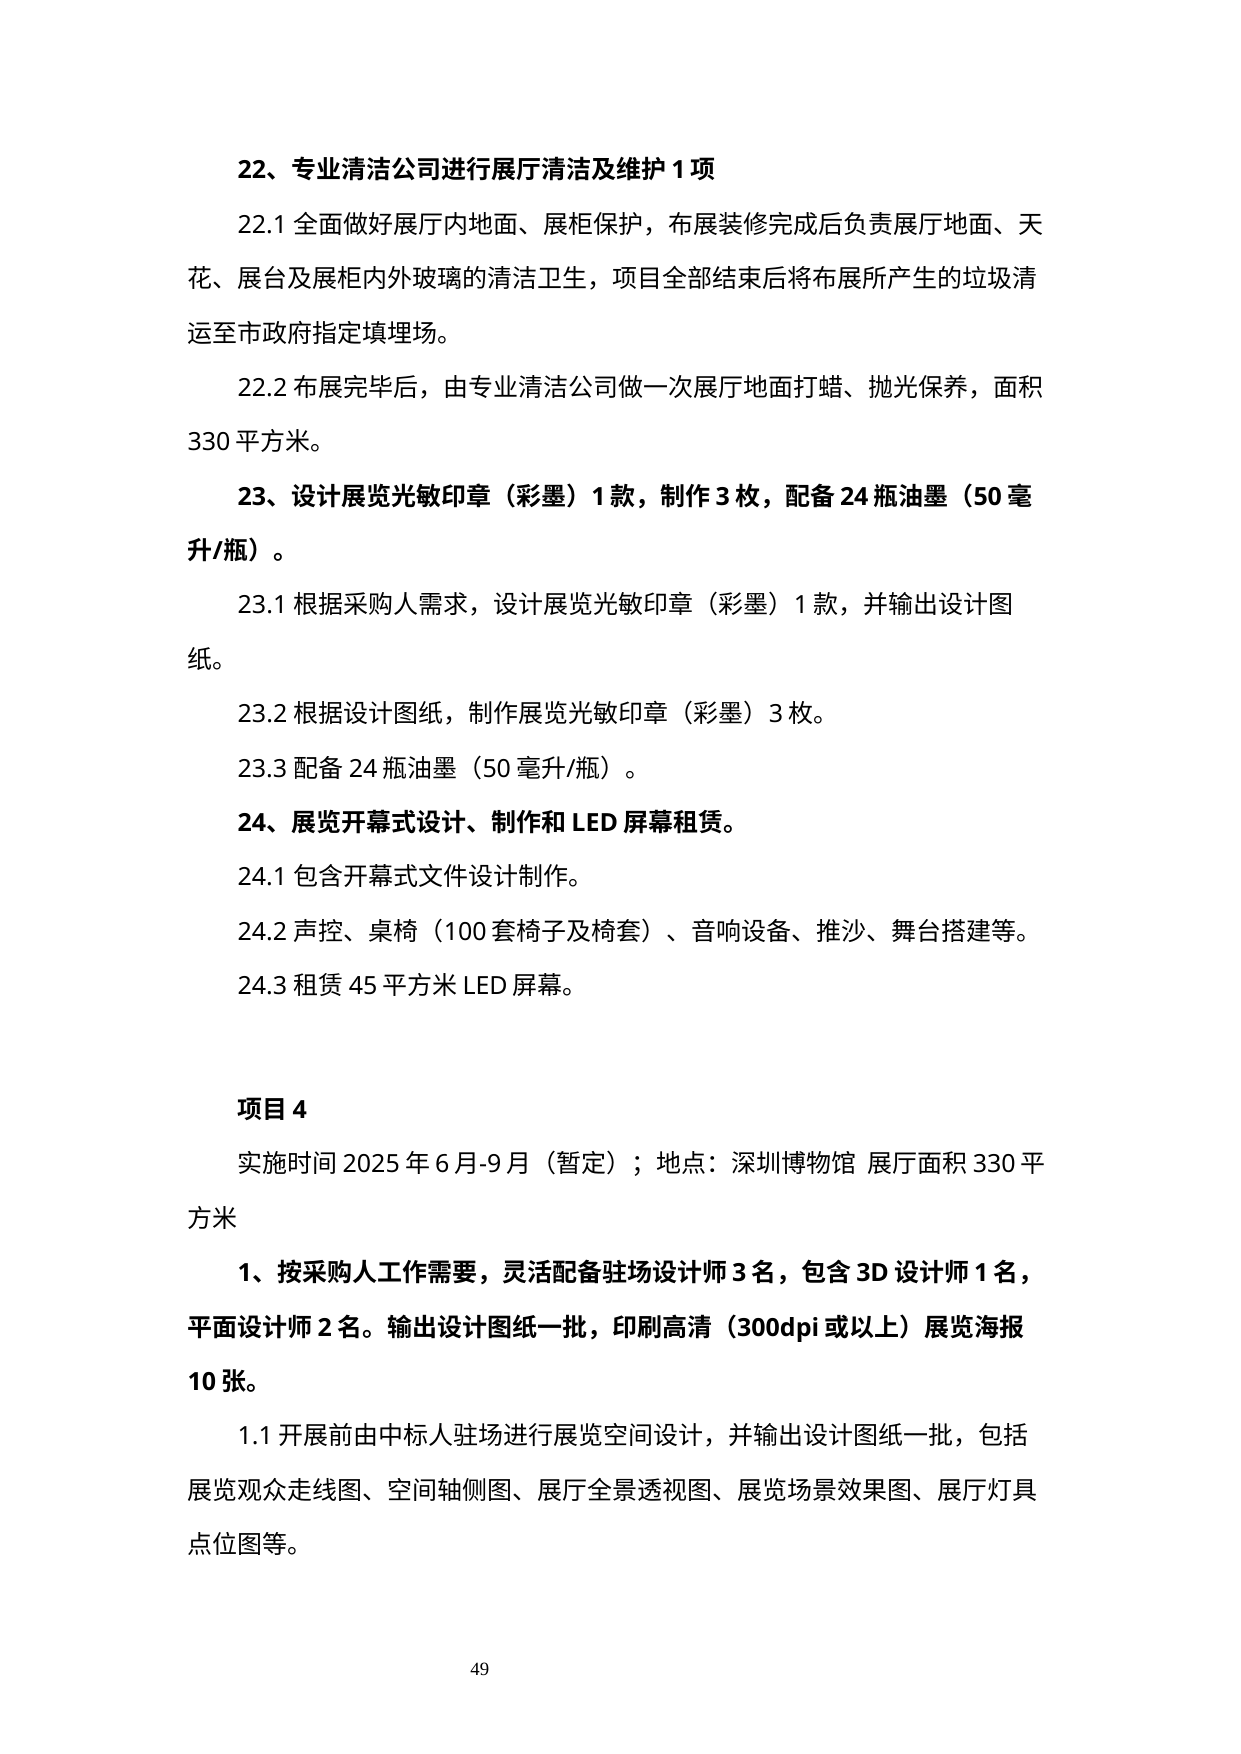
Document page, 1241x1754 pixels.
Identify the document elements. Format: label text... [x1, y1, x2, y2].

text 23.3 配备24瓶油墨（50毫升/瓶）。 [187, 748, 1053, 784]
list 1、按采购人工作需要，灵活配备驻场设计师3名，包含3D设计师1名，平面设计师2名。输出设计图纸一批，印刷高清（300dpi或以上）展览海报10张。 [187, 1253, 1053, 1398]
list 23、设计展览光敏印章（彩墨）1款，制作3枚，配备24瓶油墨（50毫升/瓶）。 [187, 476, 1053, 567]
list 24、展览开幕式设计、制作和LED屏幕租赁。 [187, 802, 1053, 839]
text 23.1 根据采购人需求，设计展览光敏印章（彩墨）1款，并输出设计图纸。 [187, 585, 1053, 676]
list 22、专业清洁公司进行展厅清洁及维护1项 [187, 150, 1053, 186]
text 24.2 声控、桌椅（100套椅子及椅套）、音响设备、推沙、舞台搭建等。 [187, 911, 1053, 947]
text 22.2 布展完毕后，由专业清洁公司做一次展厅地面打蜡、抛光保养，面积330平方米。 [187, 367, 1053, 458]
text 24.1 包含开幕式文件设计制作。 [187, 857, 1053, 893]
text 项目4 [187, 1089, 1053, 1126]
text 23.2 根据设计图纸，制作展览光敏印章（彩墨）3枚。 [187, 694, 1053, 730]
text 24.3 租赁45平方米LED屏幕。 [187, 966, 1053, 1002]
text 22.1 全面做好展厅内地面、展柜保护，布展装修完成后负责展厅地面、天花、展台及展柜内外玻璃的清洁卫生，项目全部结束后将布展所产生的垃圾清运至市政府指定填埋场。 [187, 204, 1053, 349]
text 1.1开展前由中标人驻场进行展览空间设计，并输出设计图纸一批，包括展览观众走线图、空间轴侧图、展厅全景透视图、展览场景效果图、展厅灯具点位图等。 [187, 1416, 1053, 1561]
text 实施时间2025年6月-9月（暂定）；地点：深圳博物馆 展厅面积330平方米 [187, 1144, 1053, 1234]
